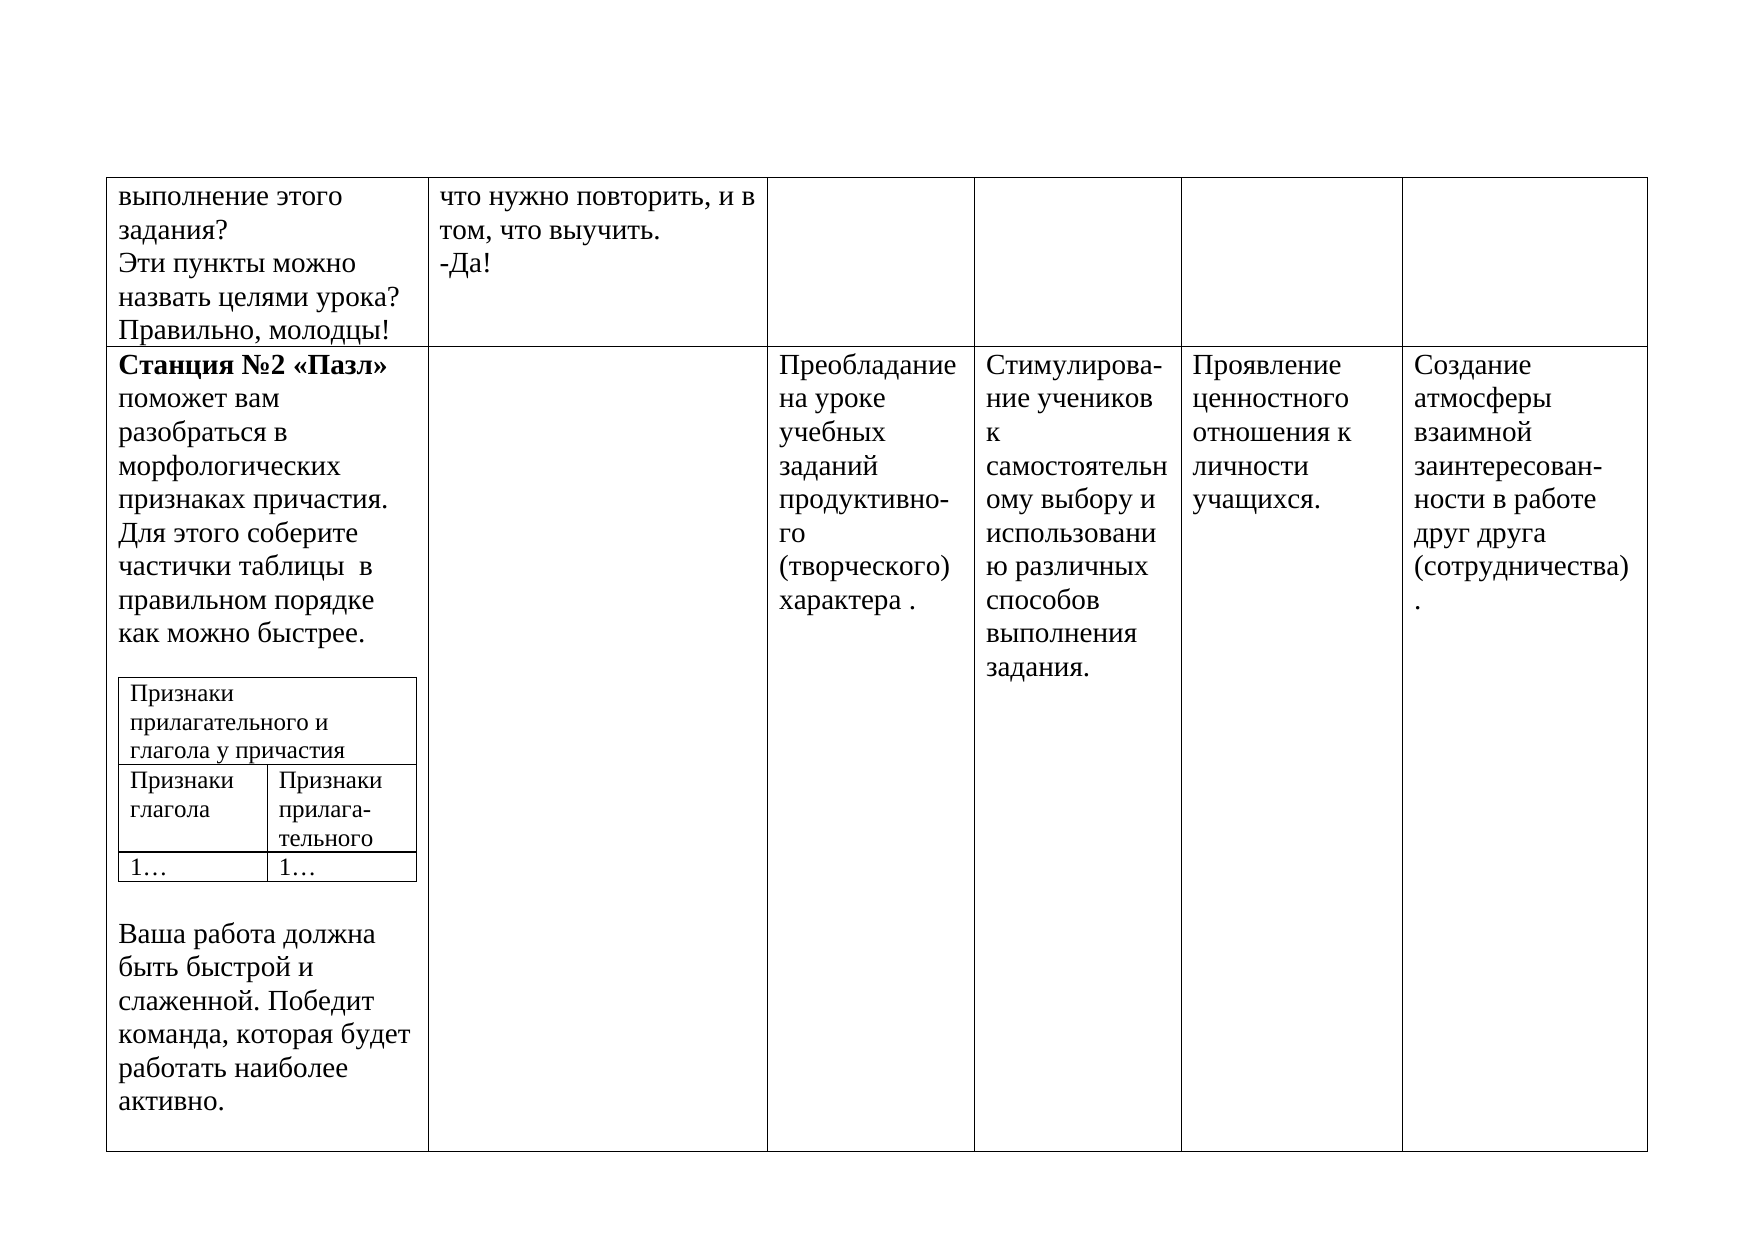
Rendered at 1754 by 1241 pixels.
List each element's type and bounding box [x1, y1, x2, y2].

table_cell [1182, 347, 1402, 1151]
table_cell [975, 178, 1181, 346]
table_cell [1182, 178, 1402, 346]
table_cell [768, 178, 974, 346]
table_cell [107, 178, 428, 346]
table_cell [975, 347, 1181, 1151]
table_cell [1403, 178, 1647, 346]
table_cell [1403, 347, 1647, 1151]
table_cell [768, 347, 974, 1151]
table_cell [107, 347, 428, 1151]
table_cell [429, 178, 767, 346]
table_cell [429, 347, 767, 1151]
